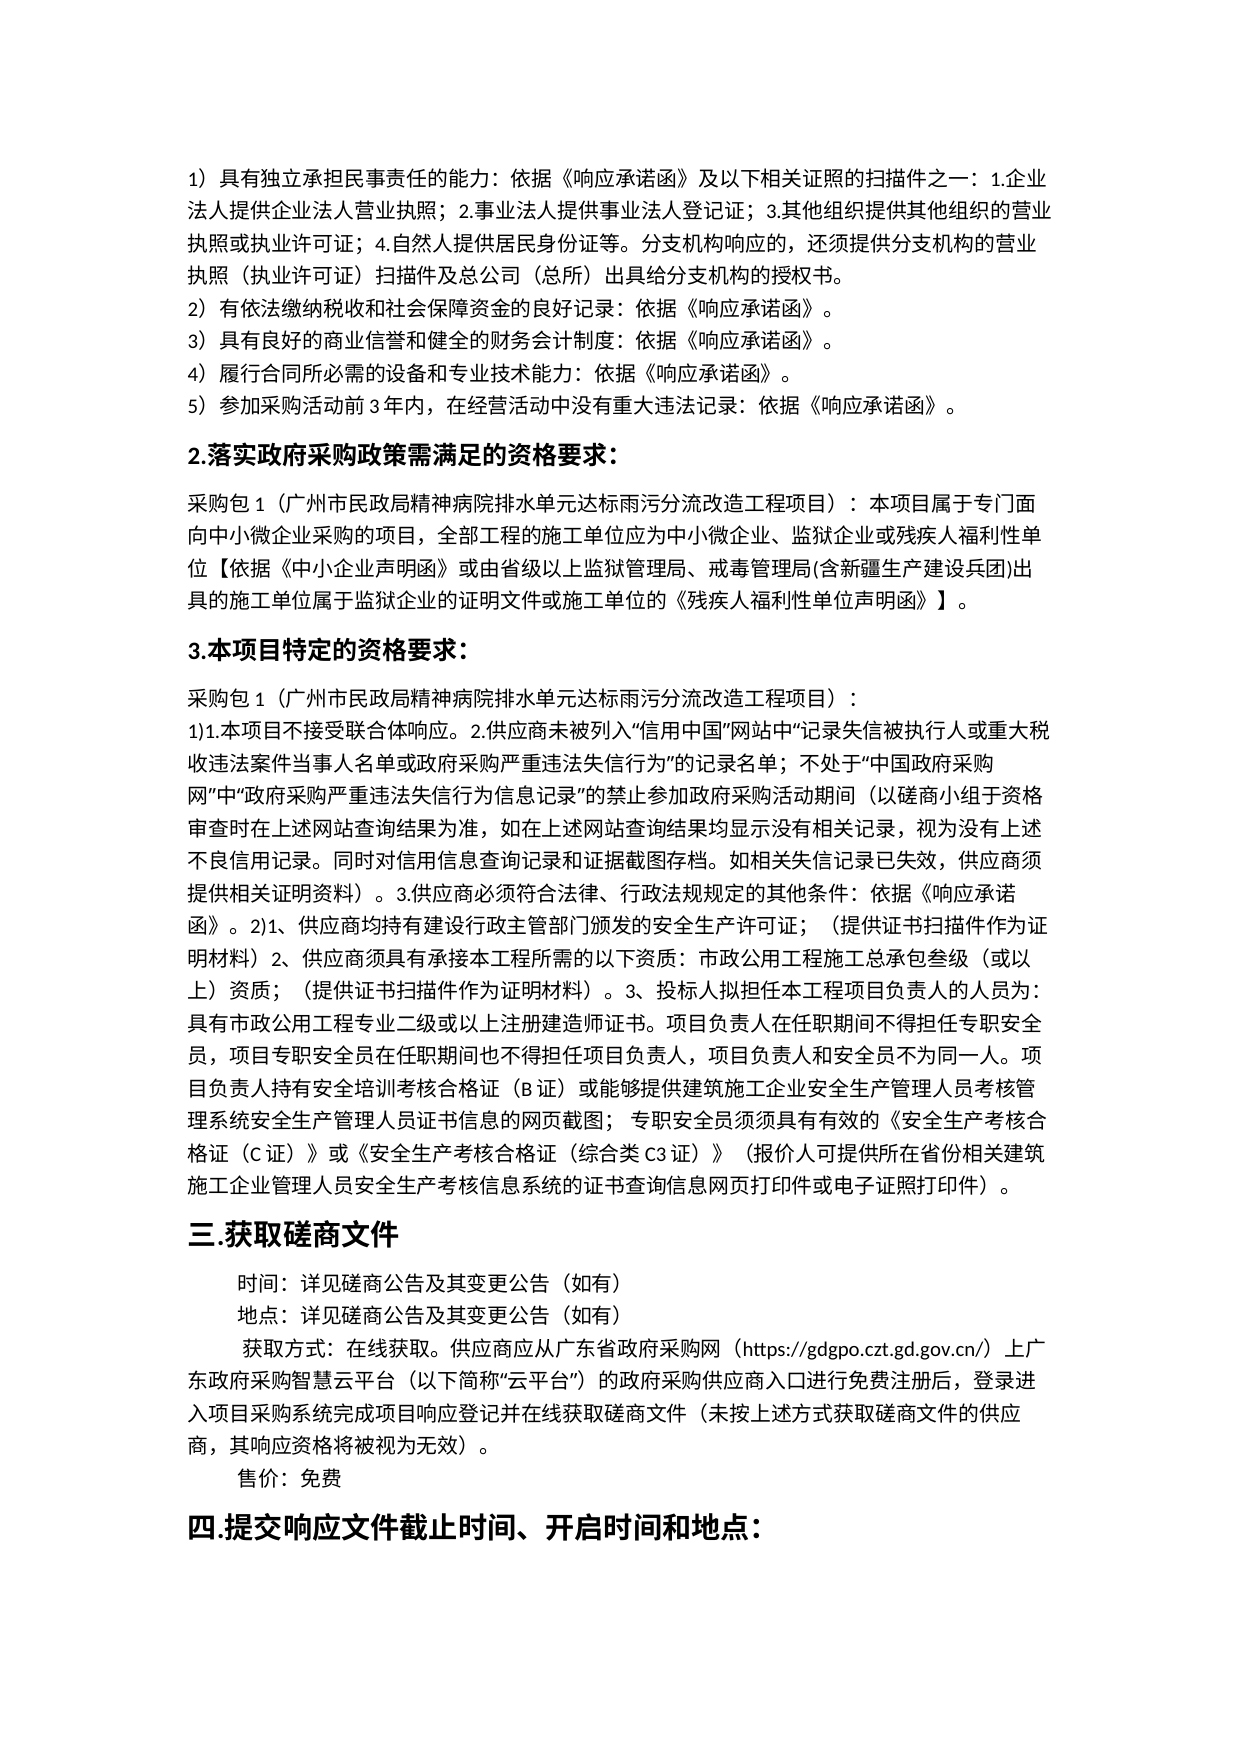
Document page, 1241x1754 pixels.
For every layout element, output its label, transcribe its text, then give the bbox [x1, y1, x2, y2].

text 地点：详见磋商公告及其变更公告（如有） [187, 1299, 1053, 1332]
text 售价：免费 [187, 1462, 1053, 1494]
text 2）有依法缴纳税收和社会保障资金的良好记录：依据《响应承诺函》。 [187, 292, 1053, 324]
text 1)1.本项目不接受联合体响应。2.供应商未被列入“信用中国”网站中“记录失信被执行人或重大税收违法案件当事人名单或政府采购严重违法失信行为”的记录名单；不处于“中国政府采购网”中“政府采购严重违法失信行为信息记录”的禁止参加政府采购活动期间（以磋商小组于资格审查时在上述网站查询结果为准，如在上述网站查询结果均显示没有相关记录，视为没有上述不良信用记录。同时对信用信息查询记录和证据截图存档。如相关失信记录已失效，供应商须提供相关证明资料）。3.供应商必须符合法律、行政法规规定的其他条件：依据《响应承诺函》。2)1、供应商均持有建设行政主管部门颁发的安全生产许可证；（提供证书扫描件作为证明材料）2、供应商须具有承接本工程所需的以下资质：市政公用工程施工总承包叁级（或以上）资质；（提供证书扫描件作为证明材料）。3、投标人拟担任本工程项目负责人的人员为：具有市政公用工程专业二级或以上注册建造师证书。项目负责人在任职期间不得担任专职安全员，项目专职安全员在任职期间也不得担任项目负责人，项目负责人和安全员不为同一人。项目负责人持有安全培训考核合格证（B证）或能够提供建筑施工企业安全生产管理人员考核管理系统安全生产管理人员证书信息的网页截图； 专职安全员须须具有有效的《安全生产考核合格证（C证）》或《安全生产考核合格证（综合类C3证）》（报价人可提供所在省份相关建筑施工企业管理人员安全生产考核信息系统的证书查询信息网页打印件或电子证照打印件）。 [187, 714, 1053, 1202]
text 1）具有独立承担民事责任的能力：依据《响应承诺函》及以下相关证照的扫描件之一：1.企业法人提供企业法人营业执照；2.事业法人提供事业法人登记证；3.其他组织提供其他组织的营业执照或执业许可证；4.自然人提供居民身份证等。分支机构响应的，还须提供分支机构的营业执照（执业许可证）扫描件及总公司（总所）出具给分支机构的授权书。 [187, 162, 1053, 292]
text 四.提交响应文件截止时间、开启时间和地点： [187, 1494, 1053, 1559]
text 3.本项目特定的资格要求： [187, 617, 1053, 682]
text 采购包1（广州市民政局精神病院排水单元达标雨污分流改造工程项目）：本项目属于专门面向中小微企业采购的项目，全部工程的施工单位应为中小微企业、监狱企业或残疾人福利性单位【依据《中小企业声明函》或由省级以上监狱管理局、戒毒管理局(含新疆生产建设兵团)出具的施工单位属于监狱企业的证明文件或施工单位的《残疾人福利性单位声明函》】。 [187, 487, 1053, 617]
text 2.落实政府采购政策需满足的资格要求： [187, 422, 1053, 487]
text 3）具有良好的商业信誉和健全的财务会计制度：依据《响应承诺函》。 [187, 324, 1053, 357]
text 4）履行合同所必需的设备和专业技术能力：依据《响应承诺函》。 [187, 357, 1053, 389]
text 采购包1（广州市民政局精神病院排水单元达标雨污分流改造工程项目）： [187, 682, 1053, 714]
text 5）参加采购活动前3年内，在经营活动中没有重大违法记录：依据《响应承诺函》。 [187, 389, 1053, 422]
text 时间：详见磋商公告及其变更公告（如有） [187, 1267, 1053, 1299]
text 获取方式：在线获取。供应商应从广东省政府采购网（https://gdgpo.czt.gd.gov.cn/）上广东政府采购智慧云平台（以下简称“云平台”）的政府采购供应商入口进行免费注册后，登录进入项目采购系统完成项目响应登记并在线获取磋商文件（未按上述方式获取磋商文件的供应商，其响应资格将被视为无效）。 [187, 1332, 1053, 1462]
text 三.获取磋商文件 [187, 1202, 1053, 1267]
